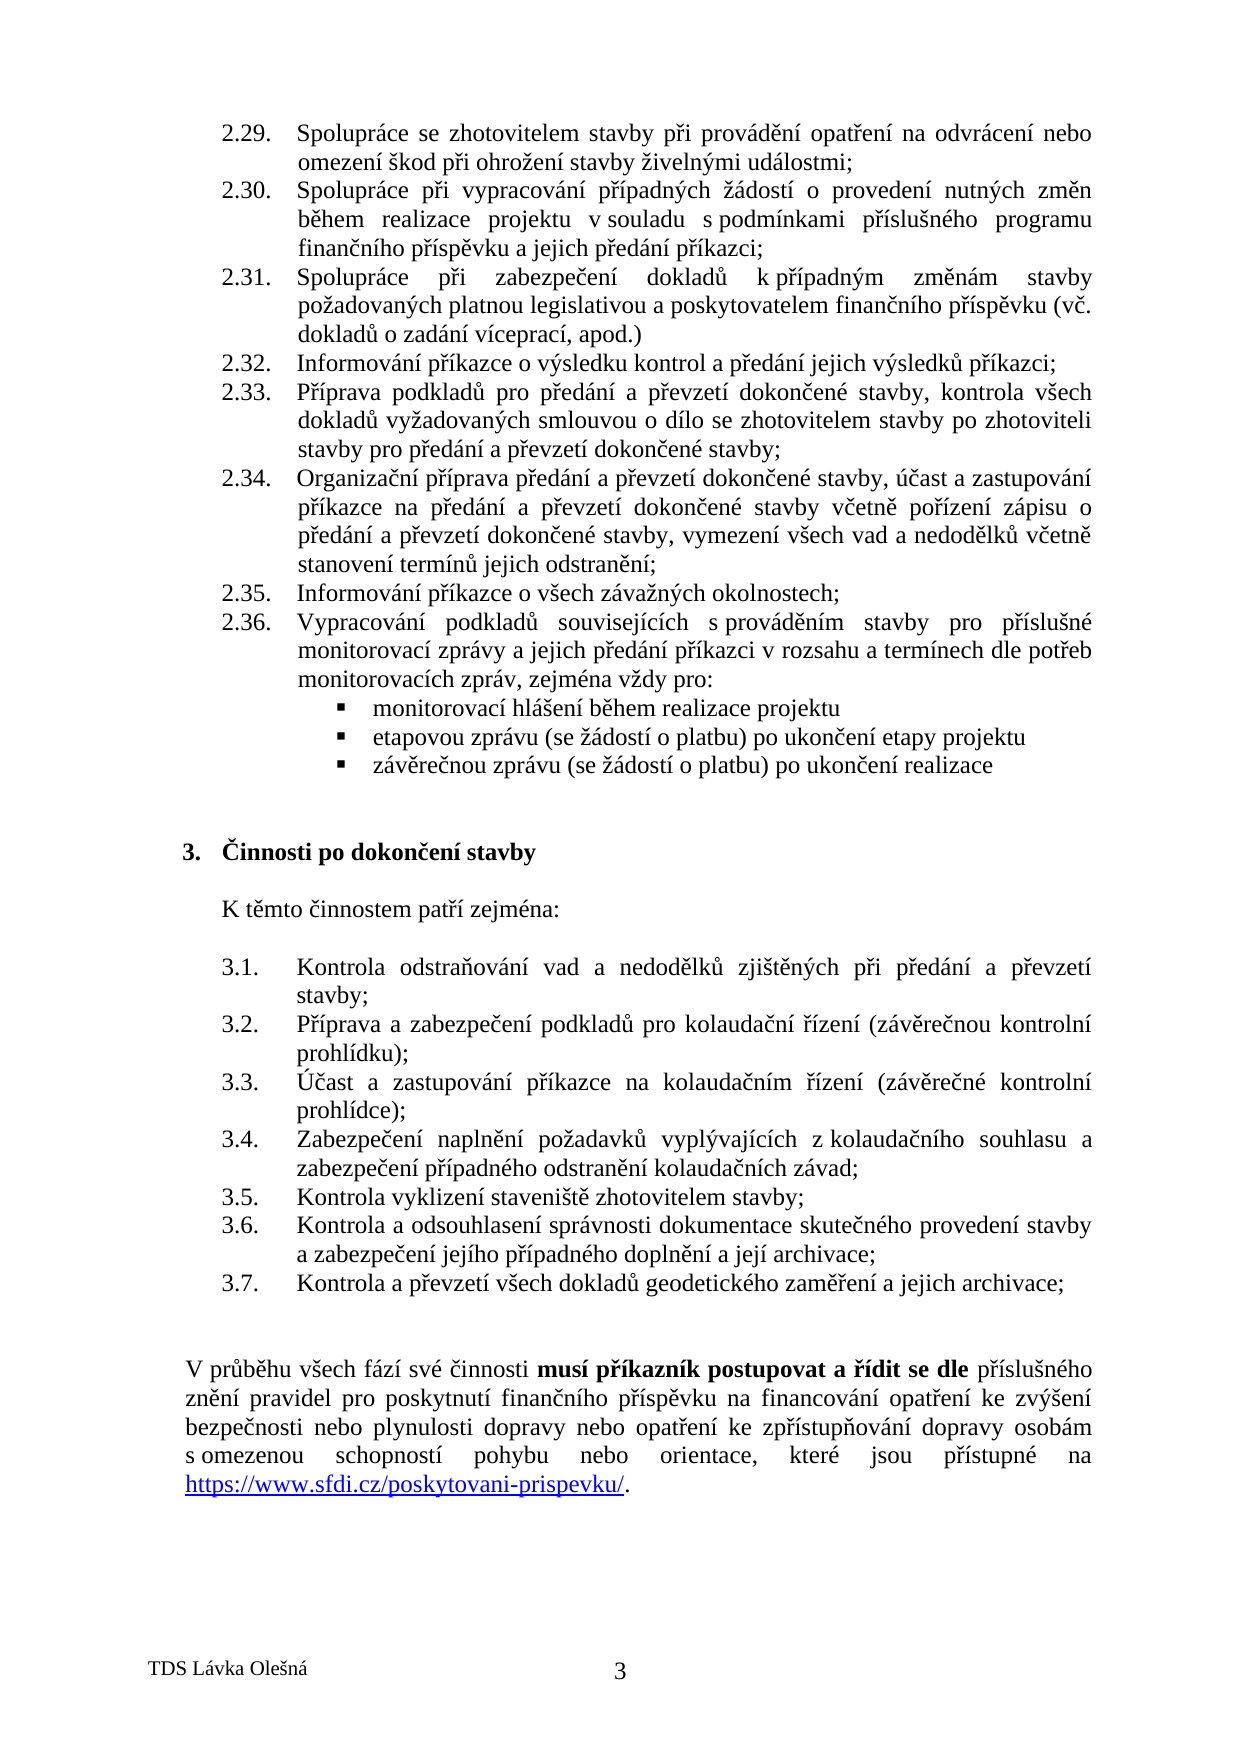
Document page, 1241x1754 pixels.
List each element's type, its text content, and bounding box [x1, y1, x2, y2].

list Vypracování podkladů souvisejících s prováděním stavby pro příslušné monitorovací zprávy a jejich předání příkazci v rozsahu a termínech dle potřeb monitorovacích zpráv, zejména vždy pro: [221, 607, 1092, 693]
list závěrečnou zprávu (se žádostí o platbu) po ukončení realizace [335, 751, 1092, 779]
list monitorovací hlášení během realizace projektu [335, 693, 1092, 722]
text K těmto činnostem patří zejména: [148, 894, 1092, 923]
text V průběhu všech fází své činnosti musí příkazník postupovat a řídit se dle příslušného znění pravidel pro poskytnutí finančního příspěvku na financování opatření ke zvýšení bezpečnosti nebo plynulosti dopravy nebo opatření ke zpřístupňování dopravy osobám s omezenou schopností pohybu nebo orientace, které jsou přístupné na https://www.sfdi.cz/poskytovani-prispevku/. [185, 1354, 1092, 1498]
list Kontrola vyklizení staveniště zhotovitelem stavby; [221, 1182, 1092, 1211]
list Spolupráce při vypracování případných žádostí o provedení nutných změn během realizace projektu v souladu s podmínkami příslušného programu finančního příspěvku a jejich předání příkazci; [221, 176, 1092, 262]
list Příprava a zabezpečení podkladů pro kolaudační řízení (závěrečnou kontrolní prohlídku); [221, 1009, 1092, 1067]
list Příprava podkladů pro předání a převzetí dokončené stavby, kontrola všech dokladů vyžadovaných smlouvou o dílo se zhotovitelem stavby po zhotoviteli stavby pro předání a převzetí dokončené stavby; [221, 377, 1092, 463]
subtitle Činnosti po dokončení stavby [148, 837, 1092, 866]
list Účast a zastupování příkazce na kolaudačním řízení (závěrečné kontrolní prohlídce); [221, 1067, 1092, 1124]
list Spolupráce se zhotovitelem stavby při provádění opatření na odvrácení nebo omezení škod při ohrožení stavby živelnými událostmi; [221, 118, 1092, 176]
list Informování příkazce o výsledku kontrol a předání jejich výsledků příkazci; [221, 348, 1092, 377]
list Organizační příprava předání a převzetí dokončené stavby, účast a zastupování příkazce na předání a převzetí dokončené stavby včetně pořízení zápisu o předání a převzetí dokončené stavby, vymezení všech vad a nedodělků včetně stanovení termínů jejich odstranění; [221, 463, 1092, 578]
list Kontrola a odsouhlasení správnosti dokumentace skutečného provedení stavby a zabezpečení jejího případného doplnění a její archivace; [221, 1211, 1092, 1268]
list Kontrola odstraňování vad a nedodělků zjištěných při předání a převzetí stavby; [221, 952, 1092, 1009]
list Kontrola a převzetí všech dokladů geodetického zaměření a jejich archivace; [221, 1268, 1092, 1297]
list Spolupráce při zabezpečení dokladů k případným změnám stavby požadovaných platnou legislativou a poskytovatelem finančního příspěvku (vč. dokladů o zadání víceprací, apod.) [221, 262, 1092, 348]
list Zabezpečení naplnění požadavků vyplývajících z kolaudačního souhlasu a zabezpečení případného odstranění kolaudačních závad; [221, 1124, 1092, 1182]
list etapovou zprávu (se žádostí o platbu) po ukončení etapy projektu [335, 722, 1092, 751]
list Informování příkazce o všech závažných okolnostech; [221, 578, 1092, 607]
